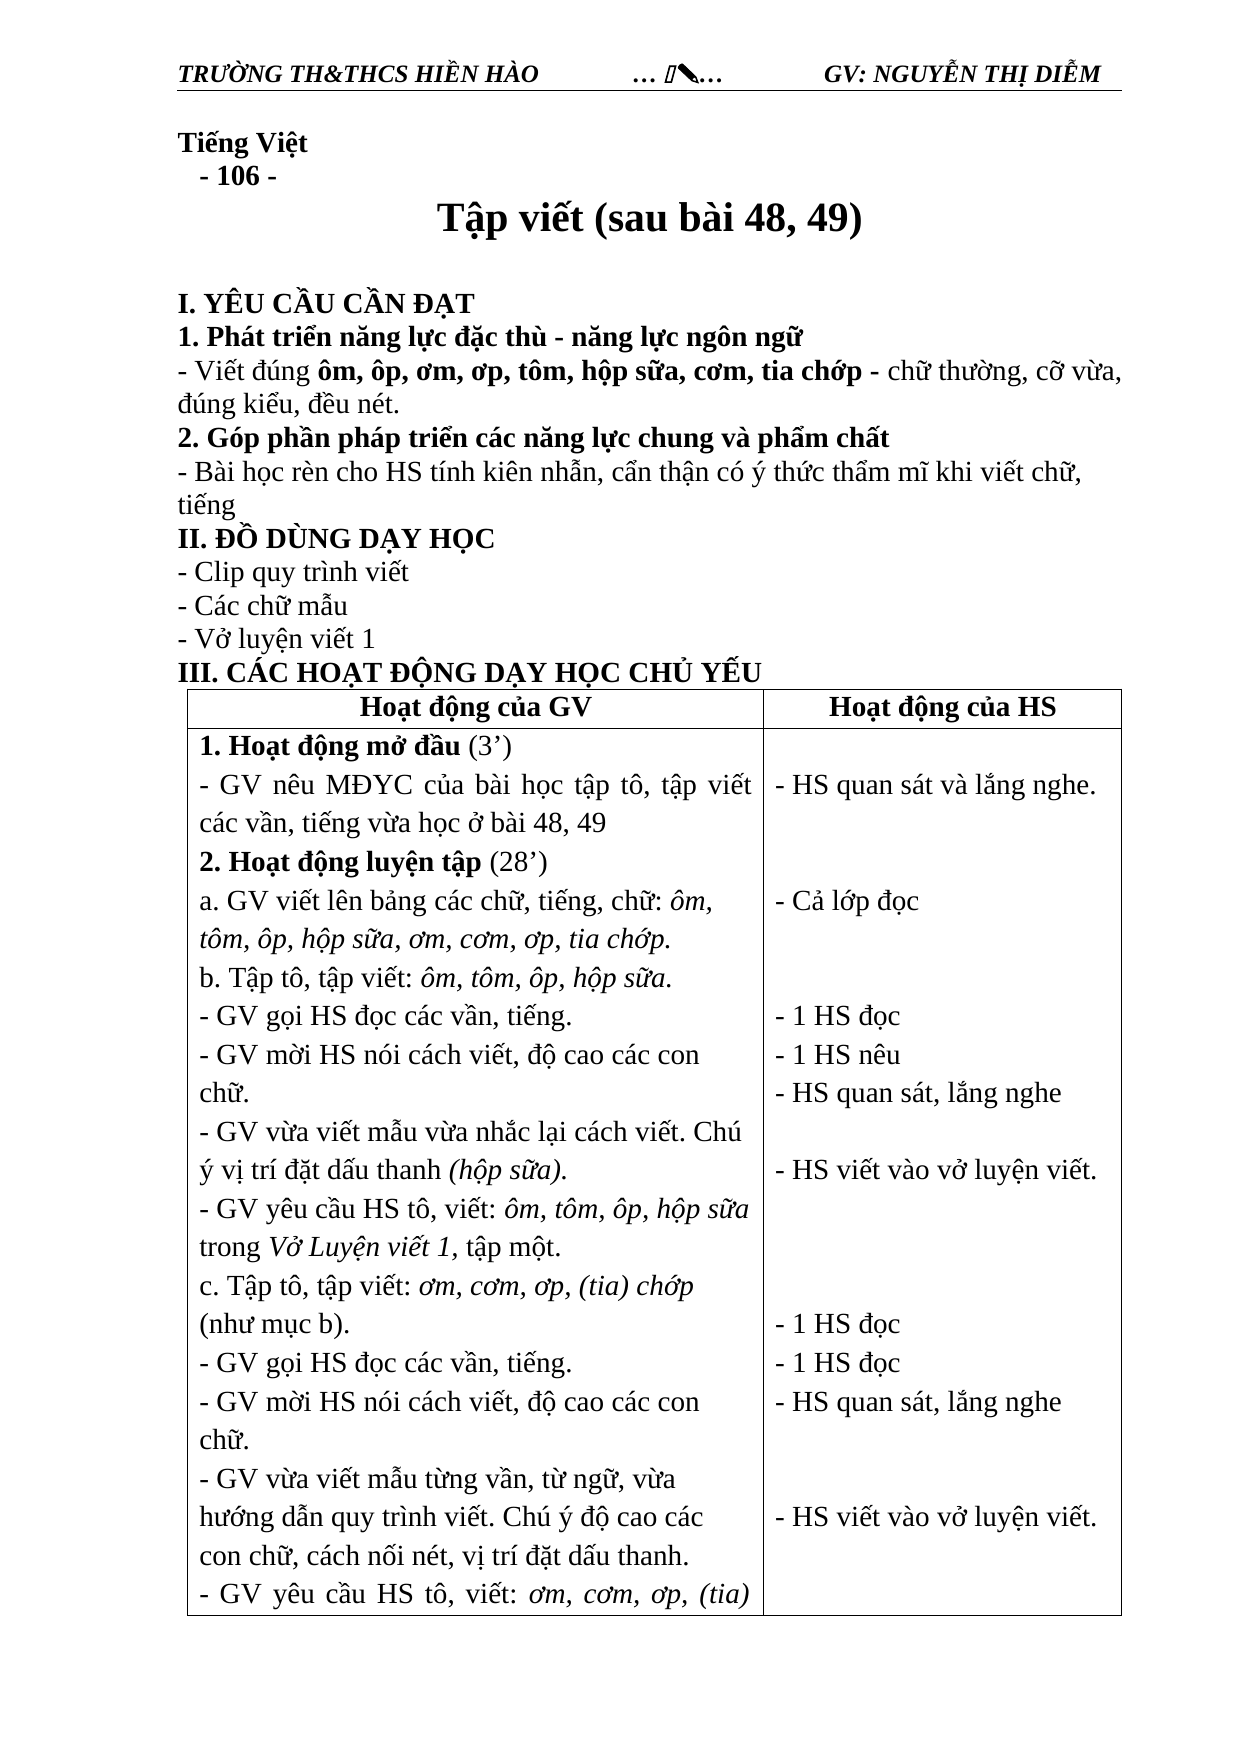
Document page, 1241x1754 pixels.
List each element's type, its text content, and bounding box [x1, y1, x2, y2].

text III. CÁC HOẠT ĐỘNG DẠY HỌC CHỦ YẾU [177, 655, 1122, 688]
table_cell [764, 729, 1121, 1615]
table_header Hoạt động của HS [764, 690, 1121, 727]
text - Clip quy trình viết [177, 554, 1122, 588]
text 2. Góp phần pháp triển các năng lực chung và phẩm chất [177, 420, 1122, 454]
text - Viết đúng ôm, ôp, ơm, ơp, tôm, hộp sữa, cơm, tia chớp - chữ thường, cỡ vừa, đúng kiểu, đều nét. [177, 353, 1122, 420]
text - Vở luyện viết 1 [177, 621, 1122, 655]
text II. ĐỒ DÙNG DẠY HỌC [177, 521, 1122, 554]
text 1. Phát triển năng lực đặc thù - năng lực ngôn ngữ [177, 319, 1122, 353]
text - 106 - [177, 158, 1122, 192]
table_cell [188, 729, 763, 1615]
text I. YÊU CẦU CẦN ĐẠT [177, 286, 1122, 319]
text Tập viết (sau bài 48, 49) [177, 192, 1122, 240]
text - Các chữ mẫu [177, 588, 1122, 621]
table_header Hoạt động của GV [188, 690, 763, 727]
text - Bài học rèn cho HS tính kiên nhẫn, cẩn thận có ý thức thẩm mĩ khi viết chữ, tiếng [177, 454, 1122, 521]
text Tiếng Việt [177, 125, 1122, 158]
